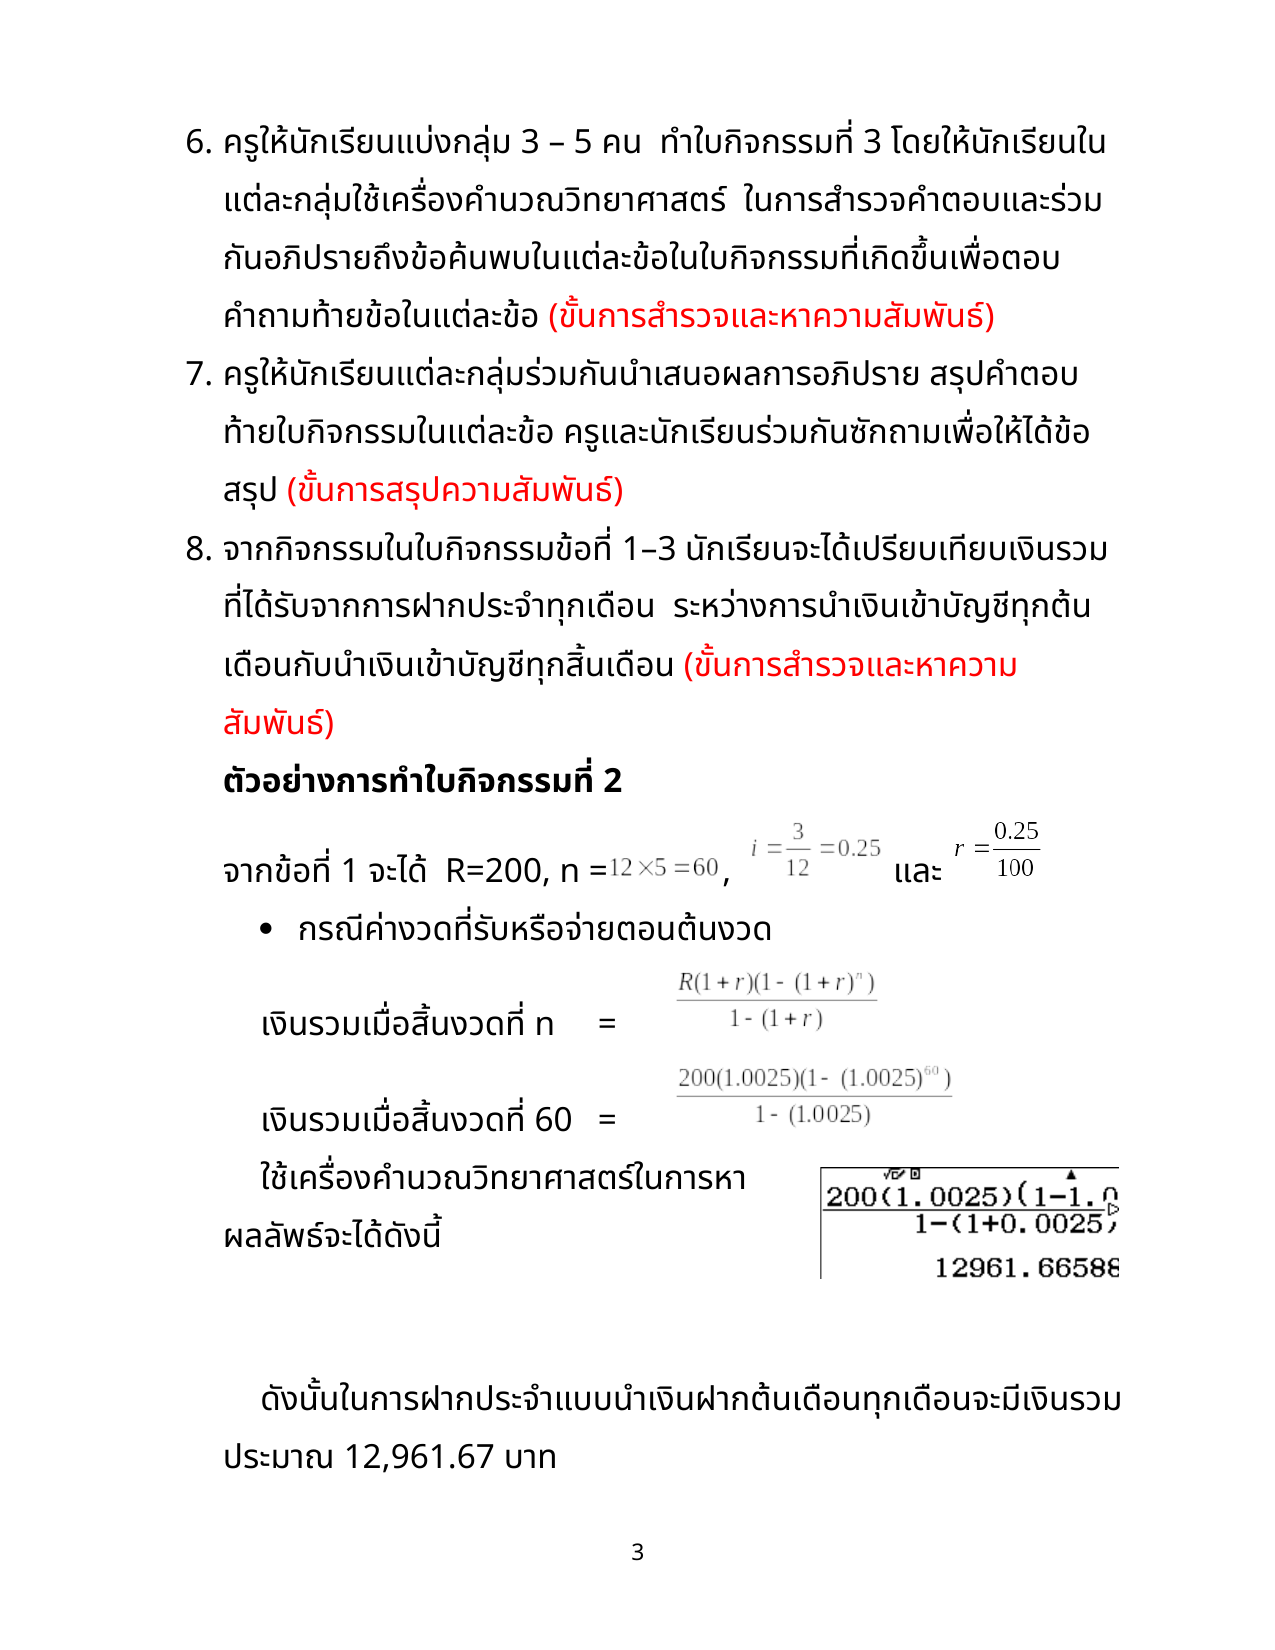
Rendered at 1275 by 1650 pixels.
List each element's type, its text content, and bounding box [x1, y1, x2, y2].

list เงินรวมเมื่อสิ้นงวดที่ 60 = [223, 1058, 1127, 1147]
list กรณีค่างวดที่รับหรือจ่ายตอนต้นงวด [260, 904, 1127, 955]
list จากกิจกรรมในใบกิจกรรมข้อที่ 1–3 นักเรียนจะได้เปรียบเทียบเงินรวมที่ได้รับจากการฝากประจำทุกเดือน ระหว่างการนำเงินเข้าบัญชีทุกต้นเดือนกับนำเงินเข้าบัญชีทุกสิ้นเดือน (ขั้นการสำรวจและหาความสัมพันธ์) [185, 524, 1127, 749]
list ครูให้นักเรียนแต่ละกลุ่มร่วมกันนำเสนอผลการอภิปราย สรุปคำตอบท้ายใบกิจกรรมในแต่ละข้อ ครูและนักเรียนร่วมกันซักถามเพื่อให้ได้ข้อสรุป (ขั้นการสรุปความสัมพันธ์) [185, 350, 1127, 517]
list ดังนั้นในการฝากประจำแบบนำเงินฝากต้นเดือนทุกเดือนจะมีเงินรวมประมาณ 12,961.67 บาท [223, 1374, 1127, 1483]
list ตัวอย่างการทำใบกิจกรรมที่ 2 [223, 757, 1127, 807]
picture [820, 1167, 1119, 1279]
list เงินรวมเมื่อสิ้นงวดที่ n = [223, 962, 1127, 1051]
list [223, 1154, 1127, 1263]
list ครูให้นักเรียนแบ่งกลุ่ม 3 – 5 คน ทำใบกิจกรรมที่ 3 โดยให้นักเรียนในแต่ละกลุ่มใช้เครื่องคำนวณวิทยาศาสตร์ ในการสำรวจคำตอบและร่วมกันอภิปรายถึงข้อค้นพบในแต่ละข้อในใบกิจกรรมที่เกิดขึ้นเพื่อตอบคำถามท้ายข้อในแต่ละข้อ (ขั้นการสำรวจและหาความสัมพันธ์) [185, 118, 1127, 343]
text จากข้อที่ 1 จะได้ R=200, n =, และ [148, 815, 1127, 897]
